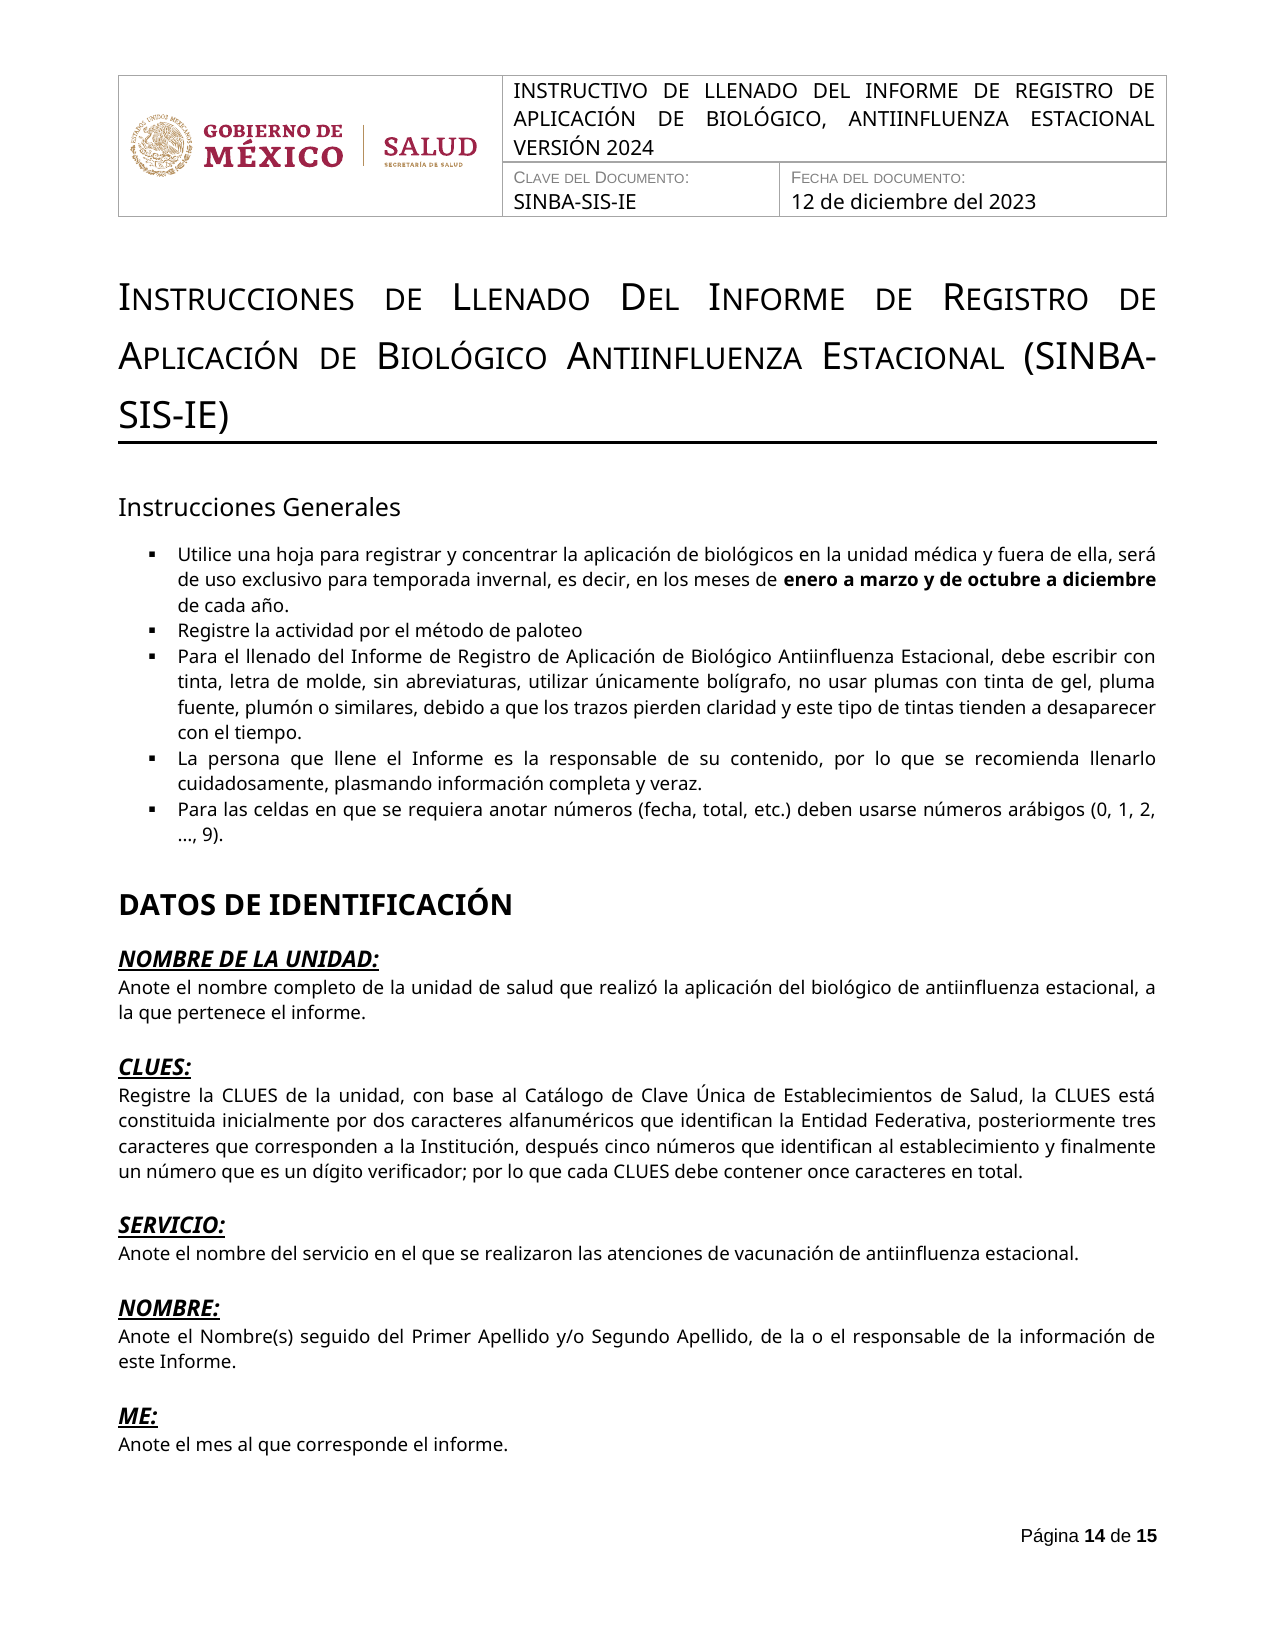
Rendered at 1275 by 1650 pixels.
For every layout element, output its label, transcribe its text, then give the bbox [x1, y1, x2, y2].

text ME: [118, 1399, 1157, 1431]
text Anote el nombre completo de la unidad de salud que realizó la aplicación del biológico de antiinfluenza estacional, a la que pertenece el informe. [118, 974, 1157, 1025]
text CLUES: [118, 1051, 1157, 1082]
text Registre la CLUES de la unidad, con base al Catálogo de Clave Única de Establecimientos de Salud, la CLUES está constituida inicialmente por dos caracteres alfanuméricos que identifican la Entidad Federativa, posteriormente tres caracteres que corresponden a la Institución, después cinco números que identifican al establecimiento y finalmente un número que es un dígito verificador; por lo que cada CLUES debe contener once caracteres en total. [118, 1082, 1157, 1184]
list Registre la actividad por el método de paloteo [148, 617, 1157, 643]
text Anote el mes al que corresponde el informe. [118, 1431, 1157, 1456]
subtitle Instrucciones de Llenado Del Informe de Registro de Aplicación de Biológico Antiinfluenza Estacional (SINBA-SIS-IE) [118, 271, 1157, 441]
subtitle DATOS DE IDENTIFICACIÓN [118, 885, 1157, 924]
text Anote el nombre del servicio en el que se realizaron las atenciones de vacunación de antiinfluenza estacional. [118, 1241, 1157, 1266]
list Para el llenado del Informe de Registro de Aplicación de Biológico Antiinfluenza Estacional, debe escribir con tinta, letra de molde, sin abreviaturas, utilizar únicamente bolígrafo, no usar plumas con tinta de gel, pluma fuente, plumón o similares, debido a que los trazos pierden claridad y este tipo de tintas tienden a desaparecer con el tiempo. [148, 643, 1157, 745]
subtitle Instrucciones Generales [118, 489, 1157, 523]
list Utilice una hoja para registrar y concentrar la aplicación de biológicos en la unidad médica y fuera de ella, será de uso exclusivo para temporada invernal, es decir, en los meses de enero a marzo y de octubre a diciembre de cada año. [148, 541, 1157, 617]
text SERVICIO: [118, 1209, 1157, 1241]
list La persona que llene el Informe es la responsable de su contenido, por lo que se recomienda llenarlo cuidadosamente, plasmando información completa y veraz. [148, 745, 1157, 796]
text Anote el Nombre(s) seguido del Primer Apellido y/o Segundo Apellido, de la o el responsable de la información de este Informe. [118, 1323, 1157, 1374]
list Para las celdas en que se requiera anotar números (fecha, total, etc.) deben usarse números arábigos (0, 1, 2,…, 9). [148, 796, 1157, 847]
text NOMBRE: [118, 1292, 1157, 1323]
text NOMBRE DE LA UNIDAD: [118, 943, 1157, 974]
